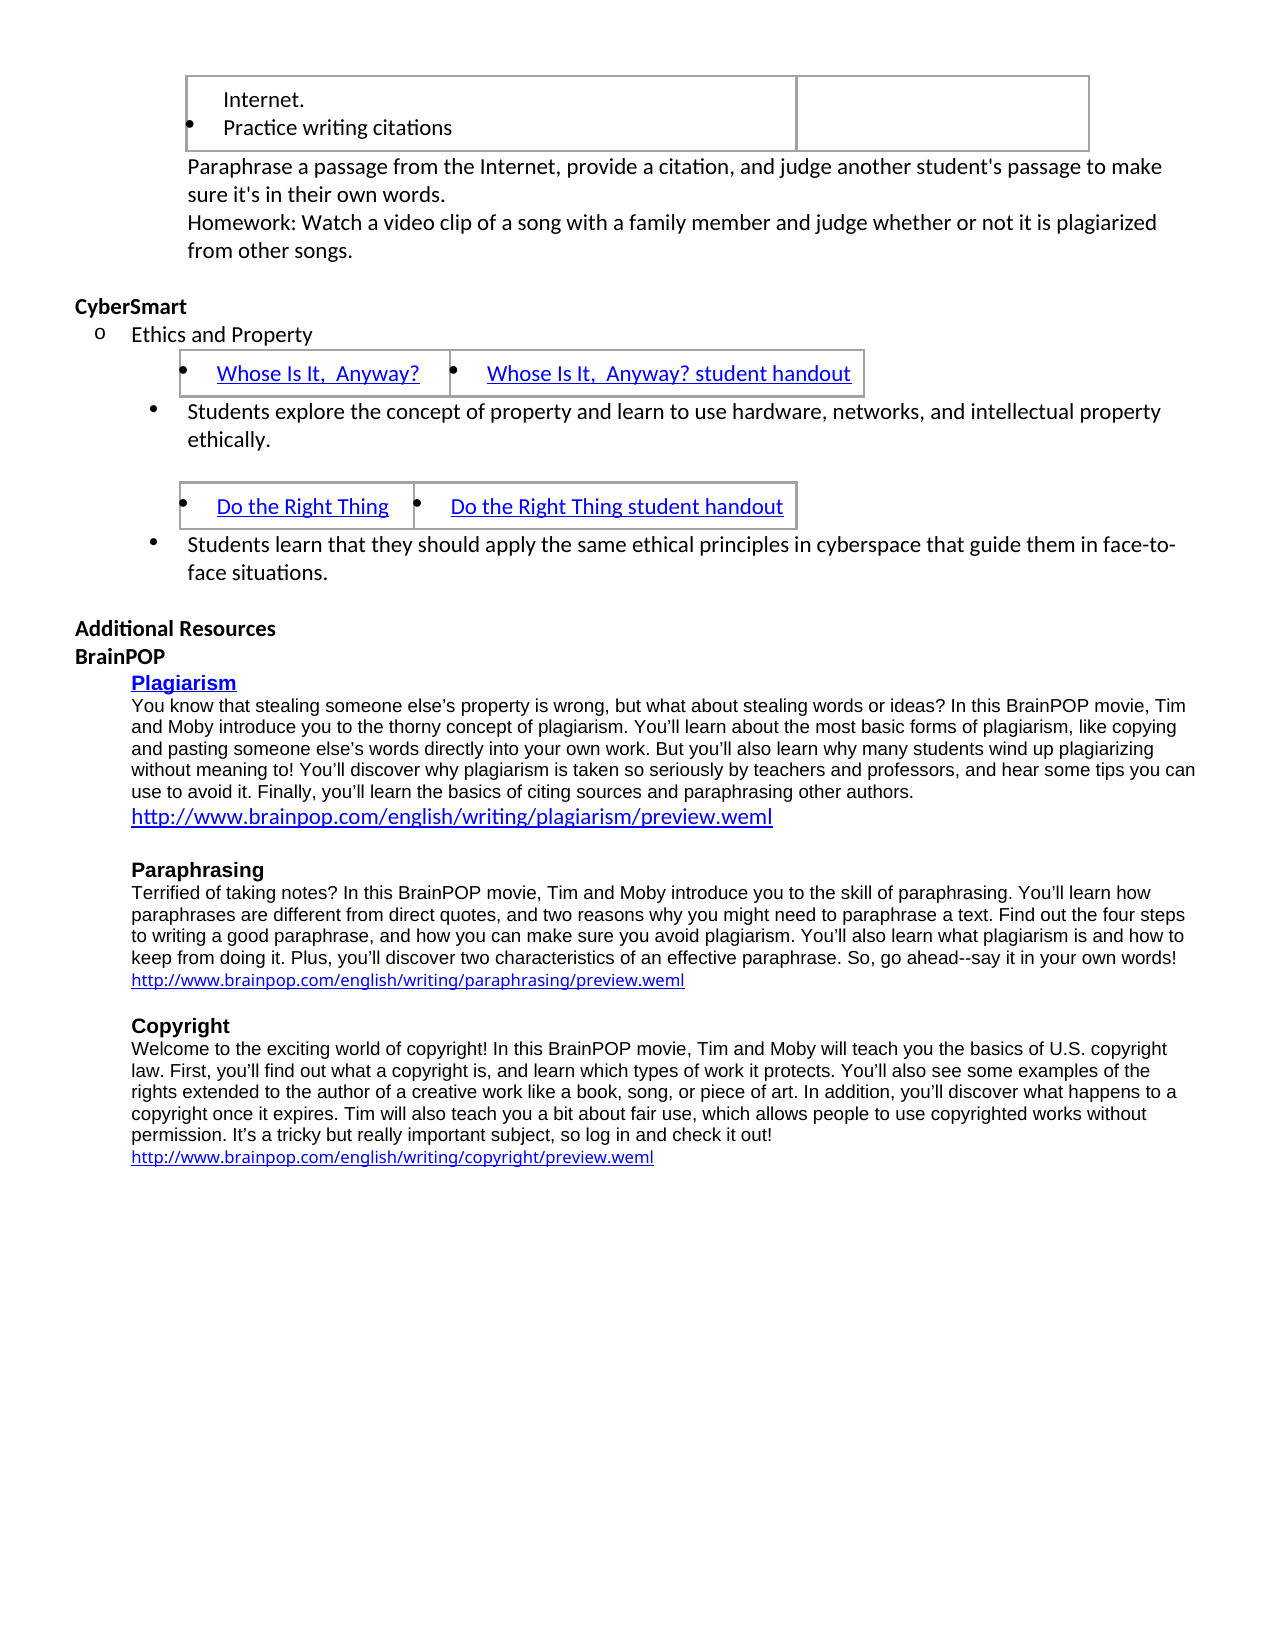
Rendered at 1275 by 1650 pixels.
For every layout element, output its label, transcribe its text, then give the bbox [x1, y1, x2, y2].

list Homework: Watch a video clip of a song with a family member and judge whether or not it is plagiarized from other songs. [150, 208, 1200, 264]
text Plagiarism [131, 670, 1200, 694]
list Paraphrase a passage from the Internet, provide a citation, and judge another student's passage to make sure it's in their own words. [150, 152, 1200, 208]
text Additional Resources [75, 614, 1200, 642]
text Welcome to the exciting world of copyright! In this BrainPOP movie, Tim and Moby will teach you the basics of U.S. copyright law. First, you’ll find out what a copyright is, and learn which types of work it protects. You’ll also see some examples of the rights extended to the author of a creative work like a book, song, or piece of art. In addition, you’ll discover what happens to a copyright once it expires. Tim will also teach you a bit about fair use, which allows people to use copyrighted works without permission. It’s a tricky but really important subject, so log in and check it out! [131, 1038, 1200, 1146]
table_header Do the Right Thing [181, 484, 413, 528]
table_header Do the Right Thing student handout [415, 484, 795, 528]
table_header Whose Is It, Anyway? student handout [451, 351, 863, 395]
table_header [798, 77, 1088, 150]
list Ethics and Property [94, 320, 1200, 348]
text http://www.brainpop.com/english/writing/copyright/preview.weml [131, 1146, 1200, 1168]
text http://www.brainpop.com/english/writing/paraphrasing/preview.weml [131, 968, 1200, 991]
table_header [188, 77, 795, 150]
text Paraphrasing [131, 858, 1200, 882]
text BrainPOP [75, 642, 1200, 670]
text Copyright [131, 1014, 1200, 1038]
text Terrified of taking notes? In this BrainPOP movie, Tim and Moby introduce you to the skill of paraphrasing. You’ll learn how paraphrases are different from direct quotes, and two reasons why you might need to paraphrase a text. Find out the four steps to writing a good paraphrase, and how you can make sure you avoid plagiarism. You’ll also learn what plagiarism is and how to keep from doing it. Plus, you’ll discover two characteristics of an effective paraphrase. So, go ahead--say it in your own words! [131, 882, 1200, 968]
table_header Whose Is It, Anyway? [181, 351, 449, 395]
text CyberSmart [75, 292, 1200, 320]
text http://www.brainpop.com/english/writing/plagiarism/preview.weml [131, 802, 1200, 830]
list Students learn that they should apply the same ethical principles in cyberspace that guide them in face-to-face situations. [150, 530, 1200, 586]
list Students explore the concept of property and learn to use hardware, networks, and intellectual property ethically. [150, 397, 1200, 453]
text You know that stealing someone else’s property is wrong, but what about stealing words or ideas? In this BrainPOP movie, Tim and Moby introduce you to the thorny concept of plagiarism. You’ll learn about the most basic forms of plagiarism, like copying and pasting someone else’s words directly into your own work. But you’ll also learn why many students wind up plagiarizing without meaning to! You’ll discover why plagiarism is taken so seriously by teachers and professors, and hear some tips you can use to avoid it. Finally, you’ll learn the basics of citing sources and paraphrasing other authors. [131, 694, 1200, 802]
